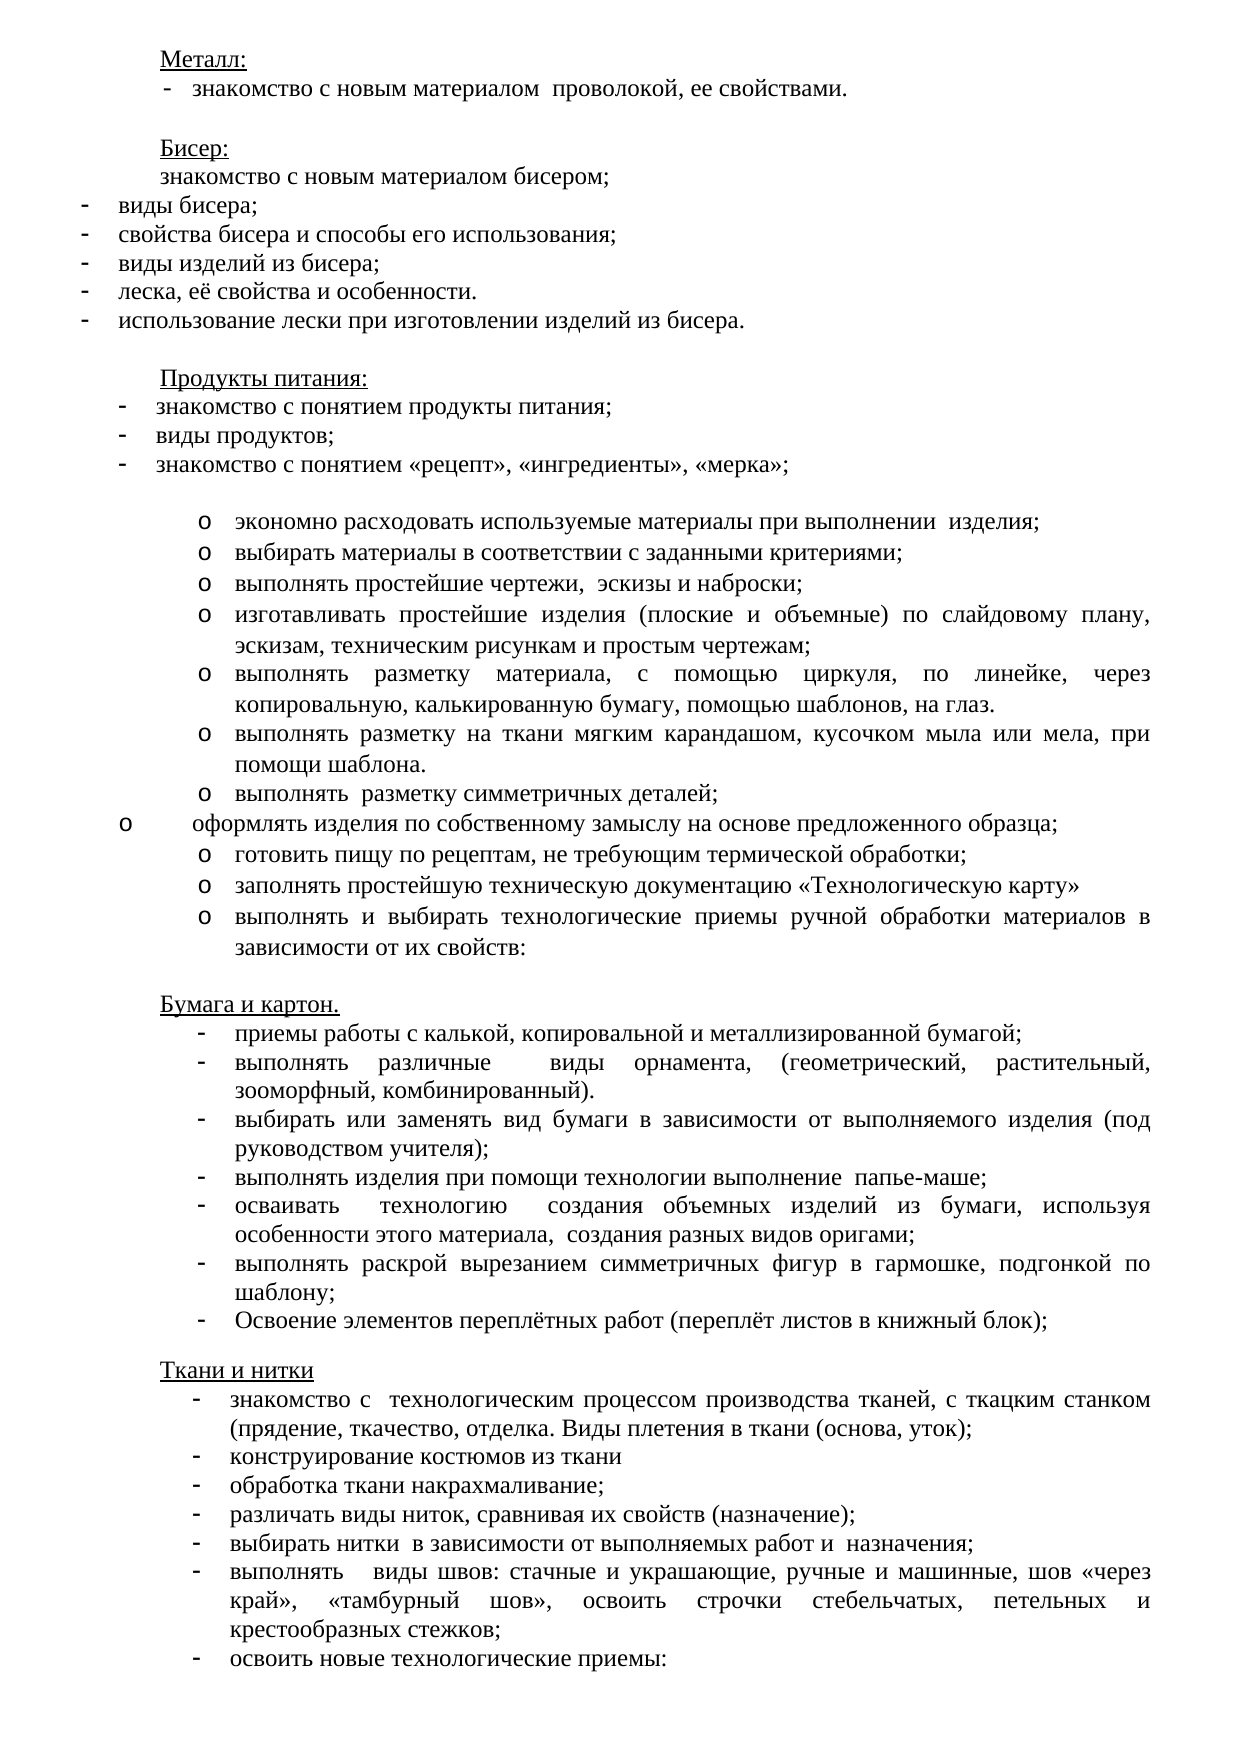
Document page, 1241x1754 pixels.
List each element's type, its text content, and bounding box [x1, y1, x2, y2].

list леска, её свойства и особенности. [81, 276, 1152, 305]
list выполнять разметку симметричных деталей; [197, 778, 1152, 808]
list заполнять простейшую техническую документацию «Технологическую карту» [197, 870, 1152, 901]
text Металл: [118, 44, 1152, 73]
text Продукты питания: [118, 363, 1152, 391]
list знакомство с понятием продукты питания; [118, 391, 1152, 420]
list свойства бисера и способы его использования; [81, 219, 1152, 248]
list выбирать материалы в соответствии с заданными критериями; [197, 537, 1152, 568]
list выполнять изделия при помощи технологии выполнение папье-маше; [197, 1162, 1152, 1191]
list выполнять различные виды орнамента, (геометрический, растительный, зооморфный, комбинированный). [197, 1047, 1152, 1104]
list выполнять виды швов: стачные и украшающие, ручные и машинные, шов «через край», «тамбурный шов», освоить строчки стебельчатых, петельных и крестообразных стежков; [192, 1556, 1152, 1643]
list Освоение элементов переплётных работ (переплёт листов в книжный блок); [197, 1306, 1152, 1334]
list знакомство с технологическим процессом производства тканей, с ткацким станком (прядение, ткачество, отделка. Виды плетения в ткани (основа, уток); [192, 1384, 1152, 1441]
list осваивать технологию создания объемных изделий из бумаги, используя особенности этого материала, создания разных видов оригами; [197, 1191, 1152, 1248]
list выполнять разметку материала, с помощью циркуля, по линейке, через копировальную, калькированную бумагу, помощью шаблонов, на глаз. [197, 658, 1152, 718]
list выполнять разметку на ткани мягким карандашом, кусочком мыла или мела, при помощи шаблона. [197, 718, 1152, 778]
list виды продуктов; [118, 420, 1152, 449]
list освоить новые технологические приемы: [192, 1643, 1152, 1671]
list различать виды ниток, сравнивая их свойств (назначение); [192, 1499, 1152, 1528]
list изготавливать простейшие изделия (плоские и объемные) по слайдовому плану, эскизам, техническим рисункам и простым чертежам; [197, 599, 1152, 658]
list виды бисера; [81, 190, 1152, 219]
list выполнять и выбирать технологические приемы ручной обработки материалов в зависимости от их свойств: [197, 901, 1152, 961]
list конструирование костюмов из ткани [192, 1441, 1152, 1470]
list знакомство с новым материалом проволокой, ее свойствами. [118, 73, 1152, 104]
list обработка ткани накрахмаливание; [192, 1470, 1152, 1499]
list выбирать или заменять вид бумаги в зависимости от выполняемого изделия (под руководством учителя); [197, 1104, 1152, 1162]
list оформлять изделия по собственному замыслу на основе предложенного образца; [118, 808, 1152, 839]
list выполнять простейшие чертежи, эскизы и наброски; [197, 568, 1152, 599]
text Бумага и картон. [118, 989, 1152, 1018]
list выполнять раскрой вырезанием симметричных фигур в гармошке, подгонкой по шаблону; [197, 1248, 1152, 1306]
list готовить пищу по рецептам, не требующим термической обработки; [197, 839, 1152, 870]
text Ткани и нитки [118, 1355, 1152, 1384]
list виды изделий из бисера; [81, 248, 1152, 276]
list выбирать нитки в зависимости от выполняемых работ и назначения; [192, 1528, 1152, 1556]
text Бисер: [118, 133, 1152, 161]
list знакомство с понятием «рецепт», «ингредиенты», «мерка»; [118, 449, 1152, 478]
list использование лески при изготовлении изделий из бисера. [81, 305, 1152, 334]
text знакомство с новым материалом бисером; [118, 161, 1152, 190]
list приемы работы с калькой, копировальной и металлизированной бумагой; [197, 1018, 1152, 1047]
list экономно расходовать используемые материалы при выполнении изделия; [197, 506, 1152, 537]
